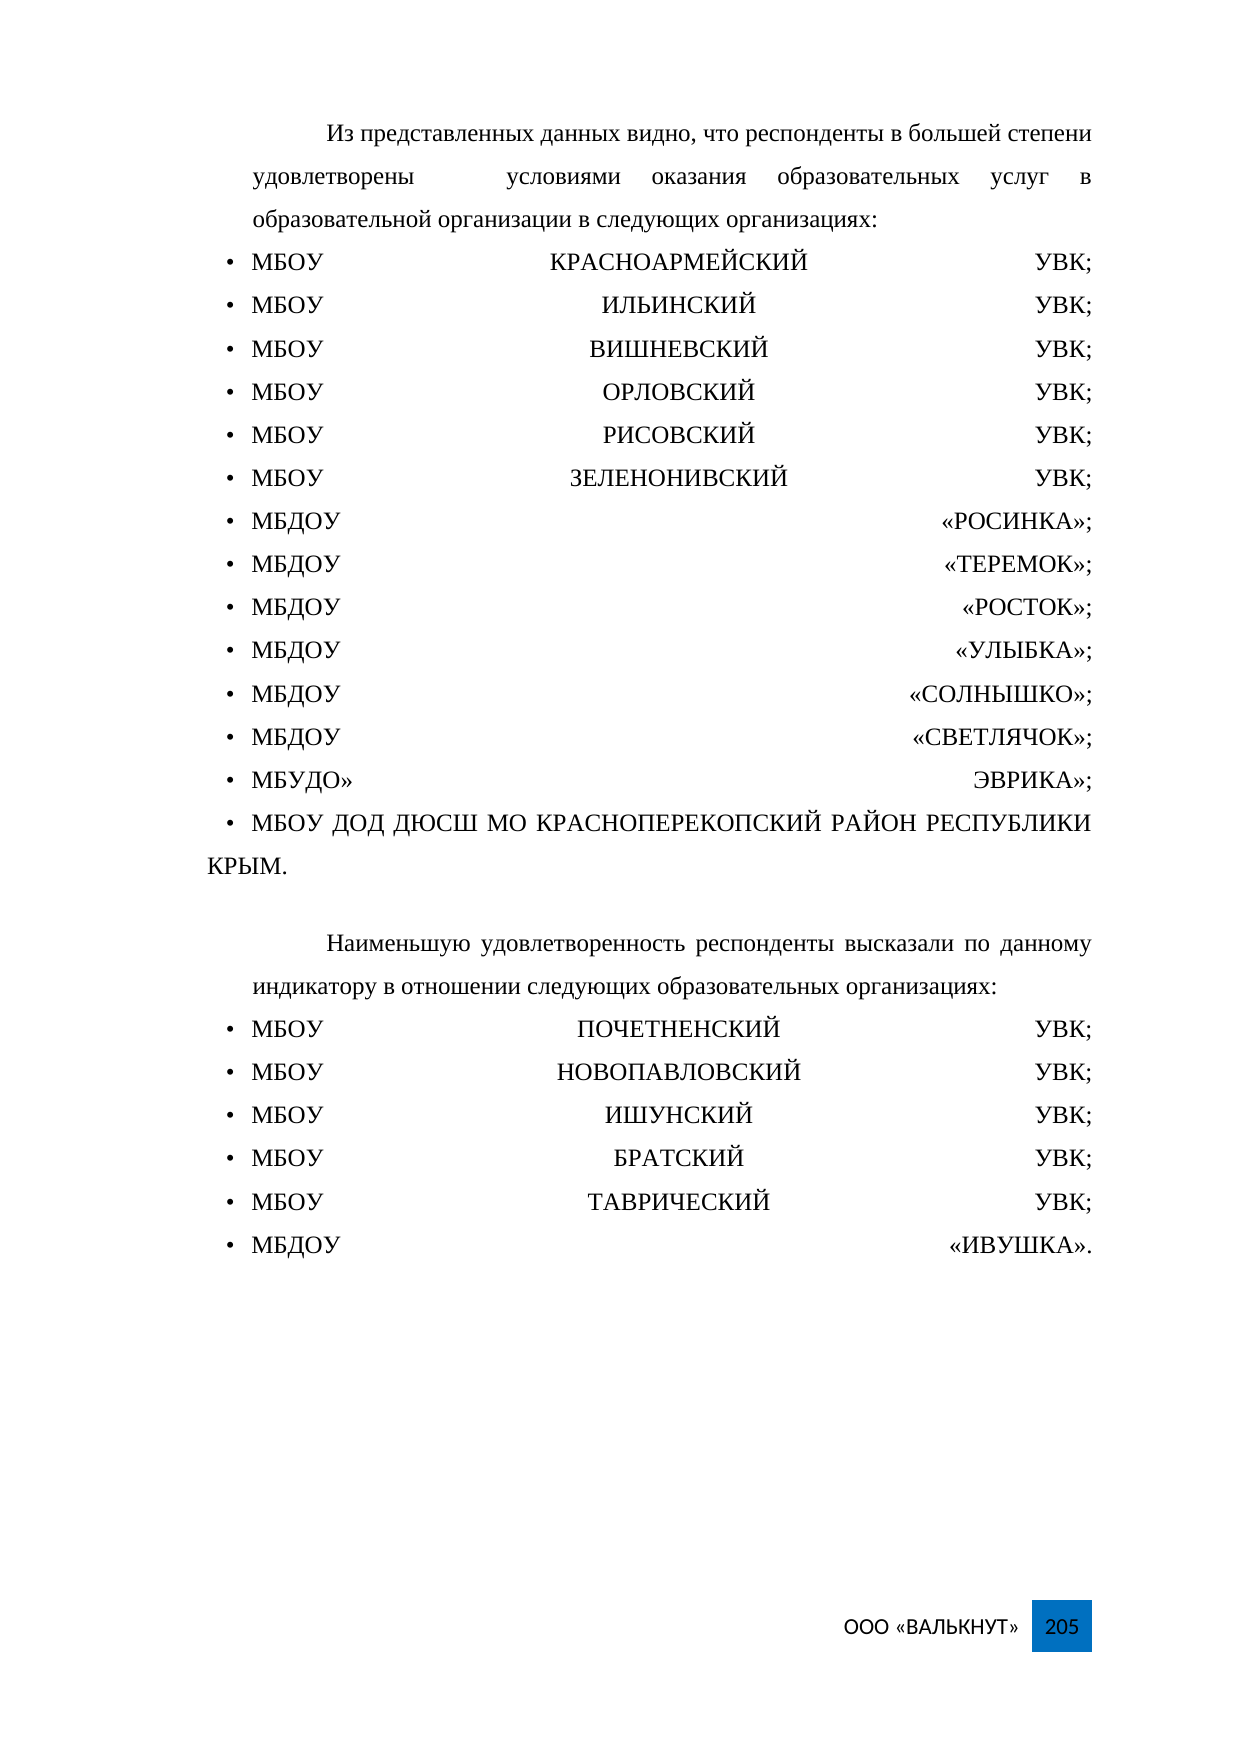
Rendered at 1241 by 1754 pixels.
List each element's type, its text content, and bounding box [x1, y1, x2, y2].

text Из представленных данных видно, что респонденты в большей степени удовлетворены условиями оказания образовательных услуг в образовательной организации в следующих организациях: [252, 118, 1092, 233]
text • МБОУ ПОЧЕТНЕНСКИЙ УВК; • МБОУ НОВОПАВЛОВСКИЙ УВК; • МБОУ ИШУНСКИЙ УВК; • МБОУ БРАТСКИЙ УВК; • МБОУ ТАВРИЧЕСКИЙ УВК; • МБДОУ «ИВУШКА». [207, 1014, 1092, 1294]
text • МБОУ КРАСНОАРМЕЙСКИЙ УВК; • МБОУ ИЛЬИНСКИЙ УВК; • МБОУ ВИШНЕВСКИЙ УВК; • МБОУ ОРЛОВСКИЙ УВК; • МБОУ РИСОВСКИЙ УВК; • МБОУ ЗЕЛЕНОНИВСКИЙ УВК; • МБДОУ «РОСИНКА»; • МБДОУ «ТЕРЕМОК»; • МБДОУ «РОСТОК»; • МБДОУ «УЛЫБКА»; • МБДОУ «СОЛНЫШКО»; • МБДОУ «СВЕТЛЯЧОК»; • МБУДО» ЭВРИКА»; • МБОУ ДОД ДЮСШ МО КРАСНОПЕРЕКОПСКИЙ РАЙОН РЕСПУБЛИКИ КРЫМ. [207, 247, 1092, 916]
text Наименьшую удовлетворенность респонденты высказали по данному индикатору в отношении следующих образовательных организациях: [252, 928, 1092, 1000]
